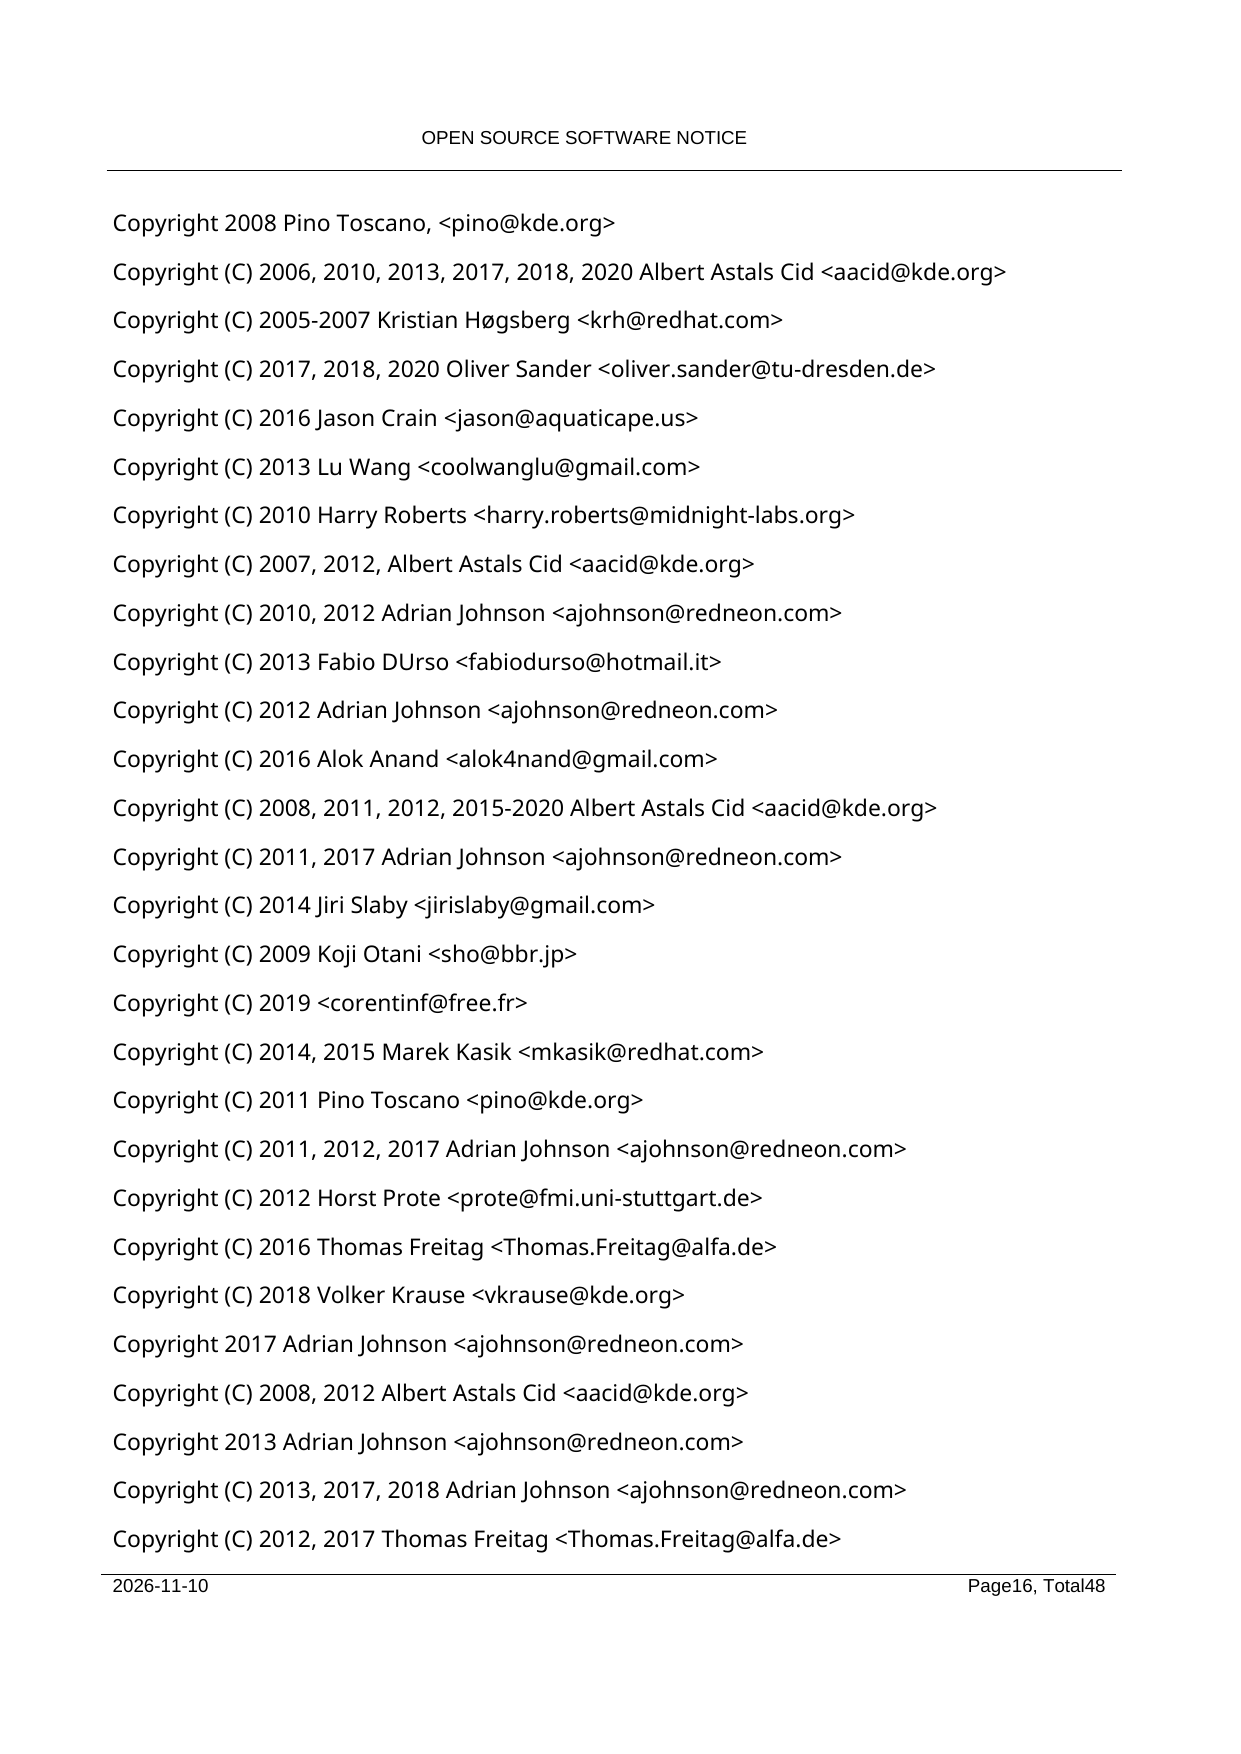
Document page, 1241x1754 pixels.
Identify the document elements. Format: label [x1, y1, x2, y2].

text [112, 206, 1128, 1555]
